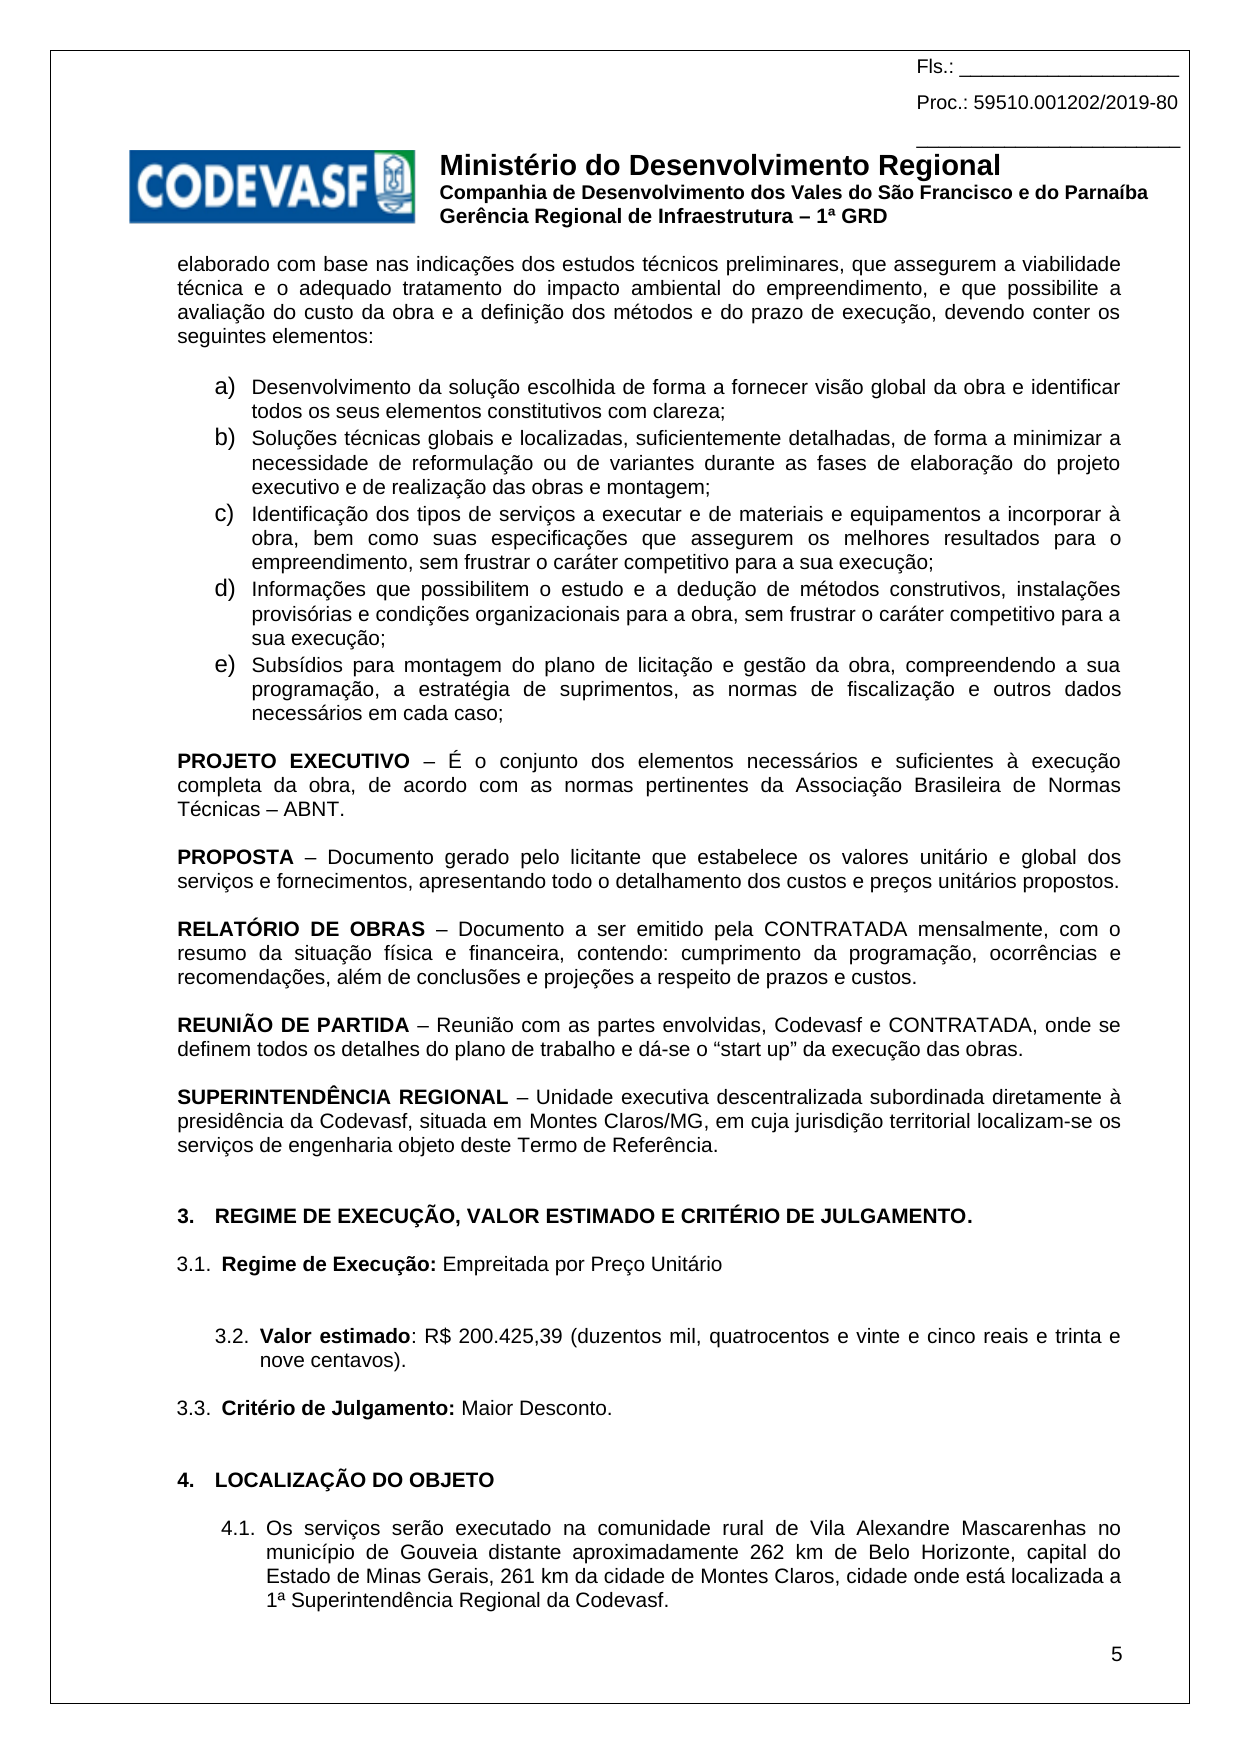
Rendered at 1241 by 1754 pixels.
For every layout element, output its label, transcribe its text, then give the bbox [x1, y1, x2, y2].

list Desenvolvimento da solução escolhida de forma a fornecer visão global da obra e identificar todos os seus elementos constitutivos com clareza; [214, 372, 1122, 423]
subtitle Regime de Execução: Empreitada por Preço Unitário [176, 1252, 1122, 1276]
text REUNIÃO DE PARTIDA – Reunião com as partes envolvidas, Codevasf e CONTRATADA, onde se definem todos os detalhes do plano de trabalho e dá-se o “start up” da execução das obras. [177, 1013, 1122, 1061]
subtitle LOCALIZAÇÃO DO OBJETO [177, 1468, 1122, 1492]
text SUPERINTENDÊNCIA REGIONAL – Unidade executiva descentralizada subordinada diretamente à presidência da Codevasf, situada em Montes Claros/MG, em cuja jurisdição territorial localizam-se os serviços de engenharia objeto deste Termo de Referência. [177, 1084, 1122, 1156]
subtitle REGIME DE EXECUÇÃO, VALOR ESTIMADO E CRITÉRIO DE JULGAMENTO. [177, 1204, 1122, 1228]
list Identificação dos tipos de serviços a executar e de materiais e equipamentos a incorporar à obra, bem como suas especificações que assegurem os melhores resultados para o empreendimento, sem frustrar o caráter competitivo para a sua execução; [214, 499, 1122, 574]
subtitle Os serviços serão executado na comunidade rural de Vila Alexandre Mascarenhas no município de Gouveia distante aproximadamente 262 km de Belo Horizonte, capital do Estado de Minas Gerais, 261 km da cidade de Montes Claros, cidade onde está localizada a 1ª Superintendência Regional da Codevasf. [221, 1516, 1122, 1612]
text PROJETO EXECUTIVO – É o conjunto dos elementos necessários e suficientes à execução completa da obra, de acordo com as normas pertinentes da Associação Brasileira de Normas Técnicas – ABNT. [177, 749, 1122, 821]
list Subsídios para montagem do plano de licitação e gestão da obra, compreendendo a sua programação, a estratégia de suprimentos, as normas de fiscalização e outros dados necessários em cada caso; [214, 650, 1122, 725]
text RELATÓRIO DE OBRAS – Documento a ser emitido pela CONTRATADA mensalmente, com o resumo da situação física e financeira, contendo: cumprimento da programação, ocorrências e recomendações, além de conclusões e projeções a respeito de prazos e custos. [177, 917, 1122, 989]
subtitle Critério de Julgamento: Maior Desconto. [176, 1396, 1122, 1420]
text PROPOSTA – Documento gerado pelo licitante que estabelece os valores unitário e global dos serviços e fornecimentos, apresentando todo o detalhamento dos custos e preços unitários propostos. [177, 845, 1122, 893]
picture [129, 150, 417, 226]
list Informações que possibilitem o estudo e a dedução de métodos construtivos, instalações provisórias e condições organizacionais para a obra, sem frustrar o caráter competitivo para a sua execução; [214, 574, 1122, 650]
subtitle Valor estimado: R$ 200.425,39 (duzentos mil, quatrocentos e vinte e cinco reais e trinta e nove centavos). [214, 1324, 1122, 1372]
list Soluções técnicas globais e localizadas, suficientemente detalhadas, de forma a minimizar a necessidade de reformulação ou de variantes durante as fases de elaboração do projeto executivo e de realização das obras e montagem; [214, 423, 1122, 499]
